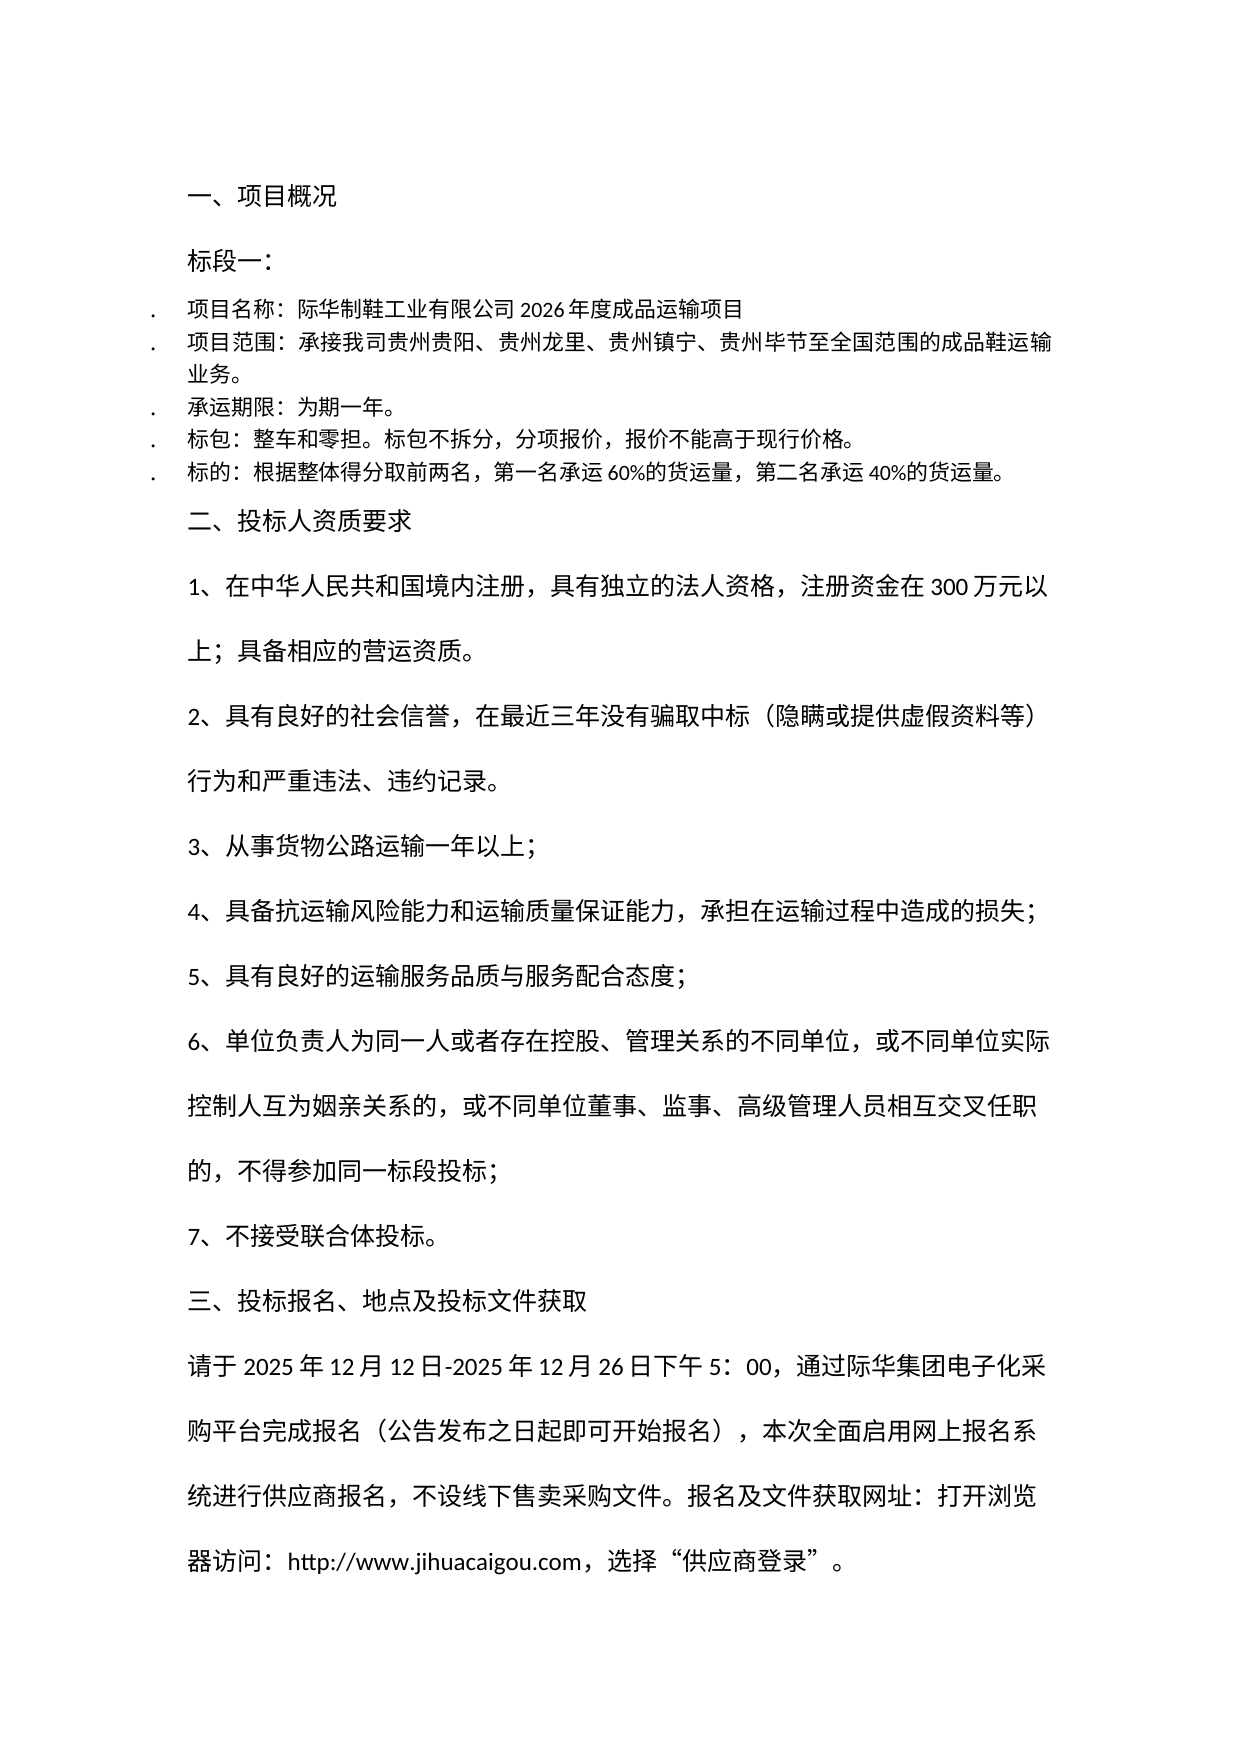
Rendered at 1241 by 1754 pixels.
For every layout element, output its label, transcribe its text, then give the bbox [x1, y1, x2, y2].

list 标包：整车和零担。标包不拆分，分项报价，报价不能高于现行价格。 [150, 422, 1053, 454]
text 请于 2025年12月12日-2025年12月26日下午5：00，通过际华集团电子化采购平台完成报名（公告发布之日起即可开始报名），本次全面启用网上报名系统进行供应商报名，不设线下售卖采购文件。报名及文件获取网址：打开浏览器访问：http://www.jihuacaigou.com，选择“供应商登录”。 [187, 1332, 1053, 1592]
text 二、投标人资质要求 [187, 487, 1053, 552]
text 三、投标报名、地点及投标文件获取 [187, 1267, 1053, 1332]
text 一、项目概况 [187, 162, 1053, 227]
text 5、具有良好的运输服务品质与服务配合态度； [187, 942, 1053, 1007]
text 7、不接受联合体投标。 [187, 1202, 1053, 1267]
list 项目名称：际华制鞋工业有限公司2026年度成品运输项目 [150, 292, 1053, 324]
text 标段一： [187, 227, 1053, 292]
list 标的：根据整体得分取前两名，第一名承运60%的货运量，第二名承运40%的货运量。 [150, 454, 1053, 487]
text 4、具备抗运输风险能力和运输质量保证能力，承担在运输过程中造成的损失； [187, 877, 1053, 942]
text 1、在中华人民共和国境内注册，具有独立的法人资格，注册资金在300万元以上；具备相应的营运资质。 [187, 552, 1053, 682]
text 3、从事货物公路运输一年以上； [187, 812, 1053, 877]
text 6、单位负责人为同一人或者存在控股、管理关系的不同单位，或不同单位实际控制人互为姻亲关系的，或不同单位董事、监事、高级管理人员相互交叉任职的，不得参加同一标段投标； [187, 1007, 1053, 1202]
list 项目范围：承接我司贵州贵阳、贵州龙里、贵州镇宁、贵州毕节至全国范围的成品鞋运输业务。 [150, 324, 1053, 389]
list 承运期限：为期一年。 [150, 389, 1053, 422]
text 2、具有良好的社会信誉，在最近三年没有骗取中标（隐瞒或提供虚假资料等）行为和严重违法、违约记录。 [187, 682, 1053, 812]
